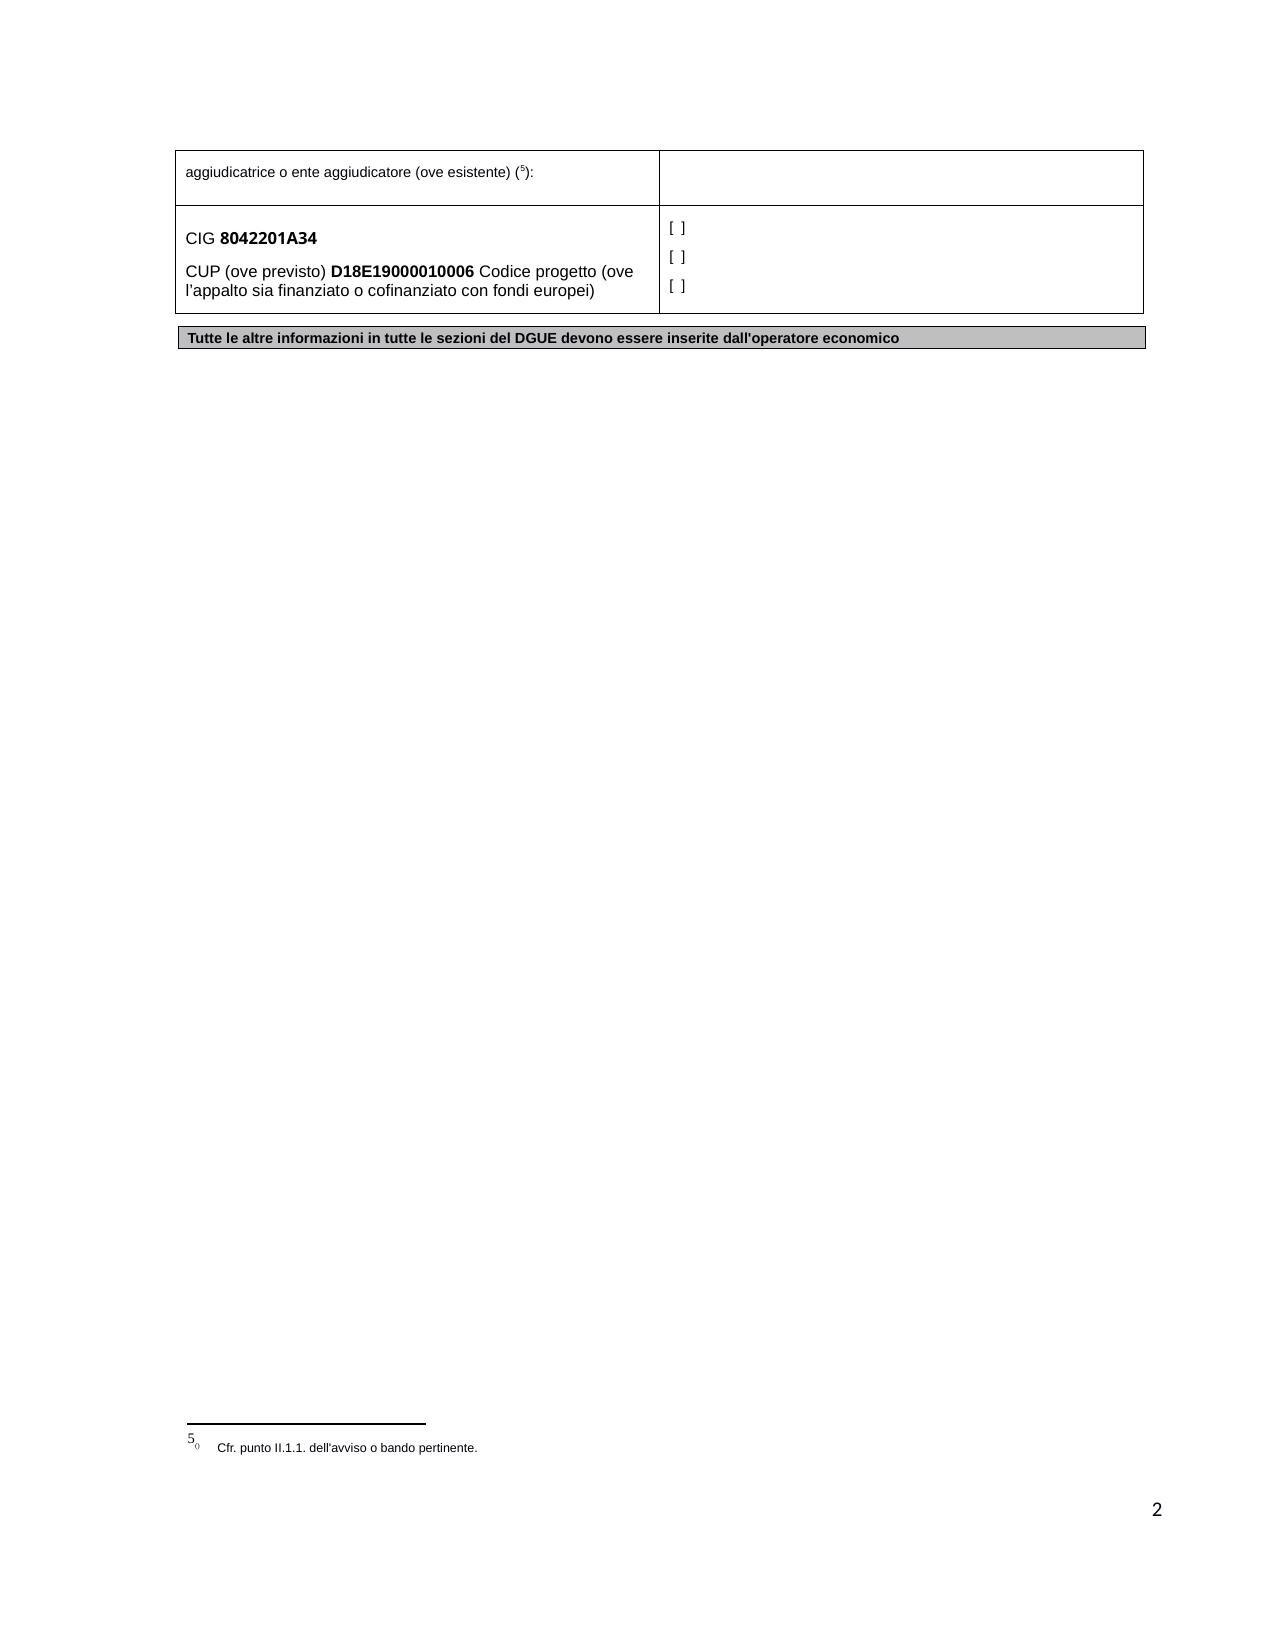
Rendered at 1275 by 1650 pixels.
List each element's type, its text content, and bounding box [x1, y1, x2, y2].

table_cell [ ] [ ] [ ] [660, 206, 1143, 313]
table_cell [176, 151, 659, 205]
table_cell [ ] [660, 151, 1143, 205]
text Tutte le altre informazioni in tutte le sezioni del DGUE devono essere inserite dall'operatore economico [179, 327, 1145, 348]
table_cell CIG 8042201A34 CUP (ove previsto) D18E19000010006 Codice progetto (ove l’appalto sia finanziato o cofinanziato con fondi europei) [176, 206, 659, 313]
